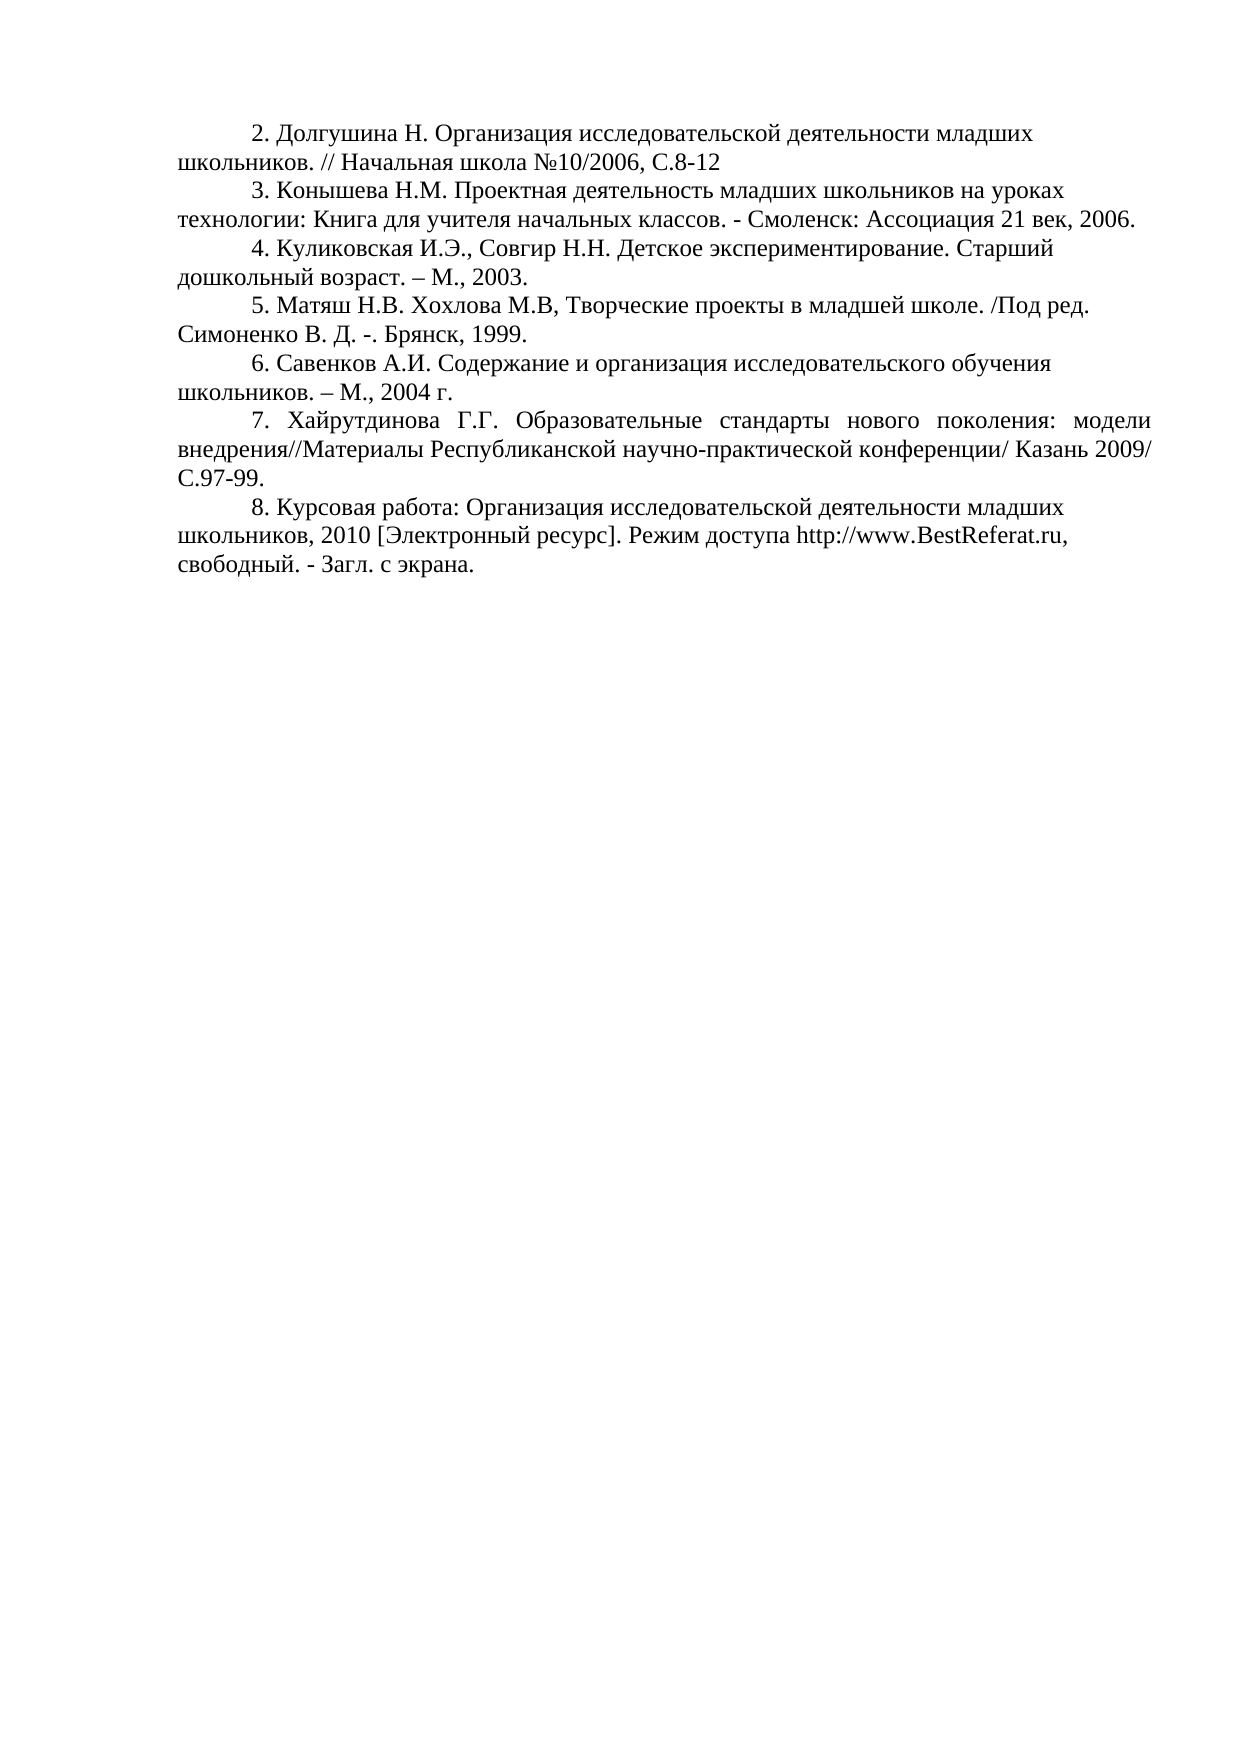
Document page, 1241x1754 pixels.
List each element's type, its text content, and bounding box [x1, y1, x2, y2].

text 7. Хайрутдинова Г.Г. Образовательные стандарты нового поколения: модели внедрения//Материалы Республиканской научно-практической конференции/ Казань 2009/ С.97-99. [177, 406, 1152, 492]
text 8. Курсовая работа: Организация исследовательской деятельности младших школьников, 2010 [Электронный ресурс]. Режим доступа http://www.BestReferat.ru, свободный. - Загл. с экрана. [177, 492, 1152, 578]
text 5. Матяш Н.В. Хохлова М.В, Творческие проекты в младшей школе. /Под ред. Симоненко В. Д. -. Брянск, 1999. [177, 291, 1152, 348]
text 3. Конышева Н.М. Проектная деятельность младших школьников на уроках технологии: Книга для учителя начальных классов. - Смоленск: Ассоциация 21 век, 2006. [177, 176, 1152, 233]
text 4. Куликовская И.Э., Совгир Н.Н. Детское экспериментирование. Старший дошкольный возраст. – М., 2003. [177, 233, 1152, 291]
text 2. Долгушина Н. Организация исследовательской деятельности младших школьников. // Начальная школа №10/2006, С.8-12 [177, 118, 1152, 176]
text 6. Савенков А.И. Содержание и организация исследовательского обучения школьников. – М., 2004 г. [177, 348, 1152, 406]
